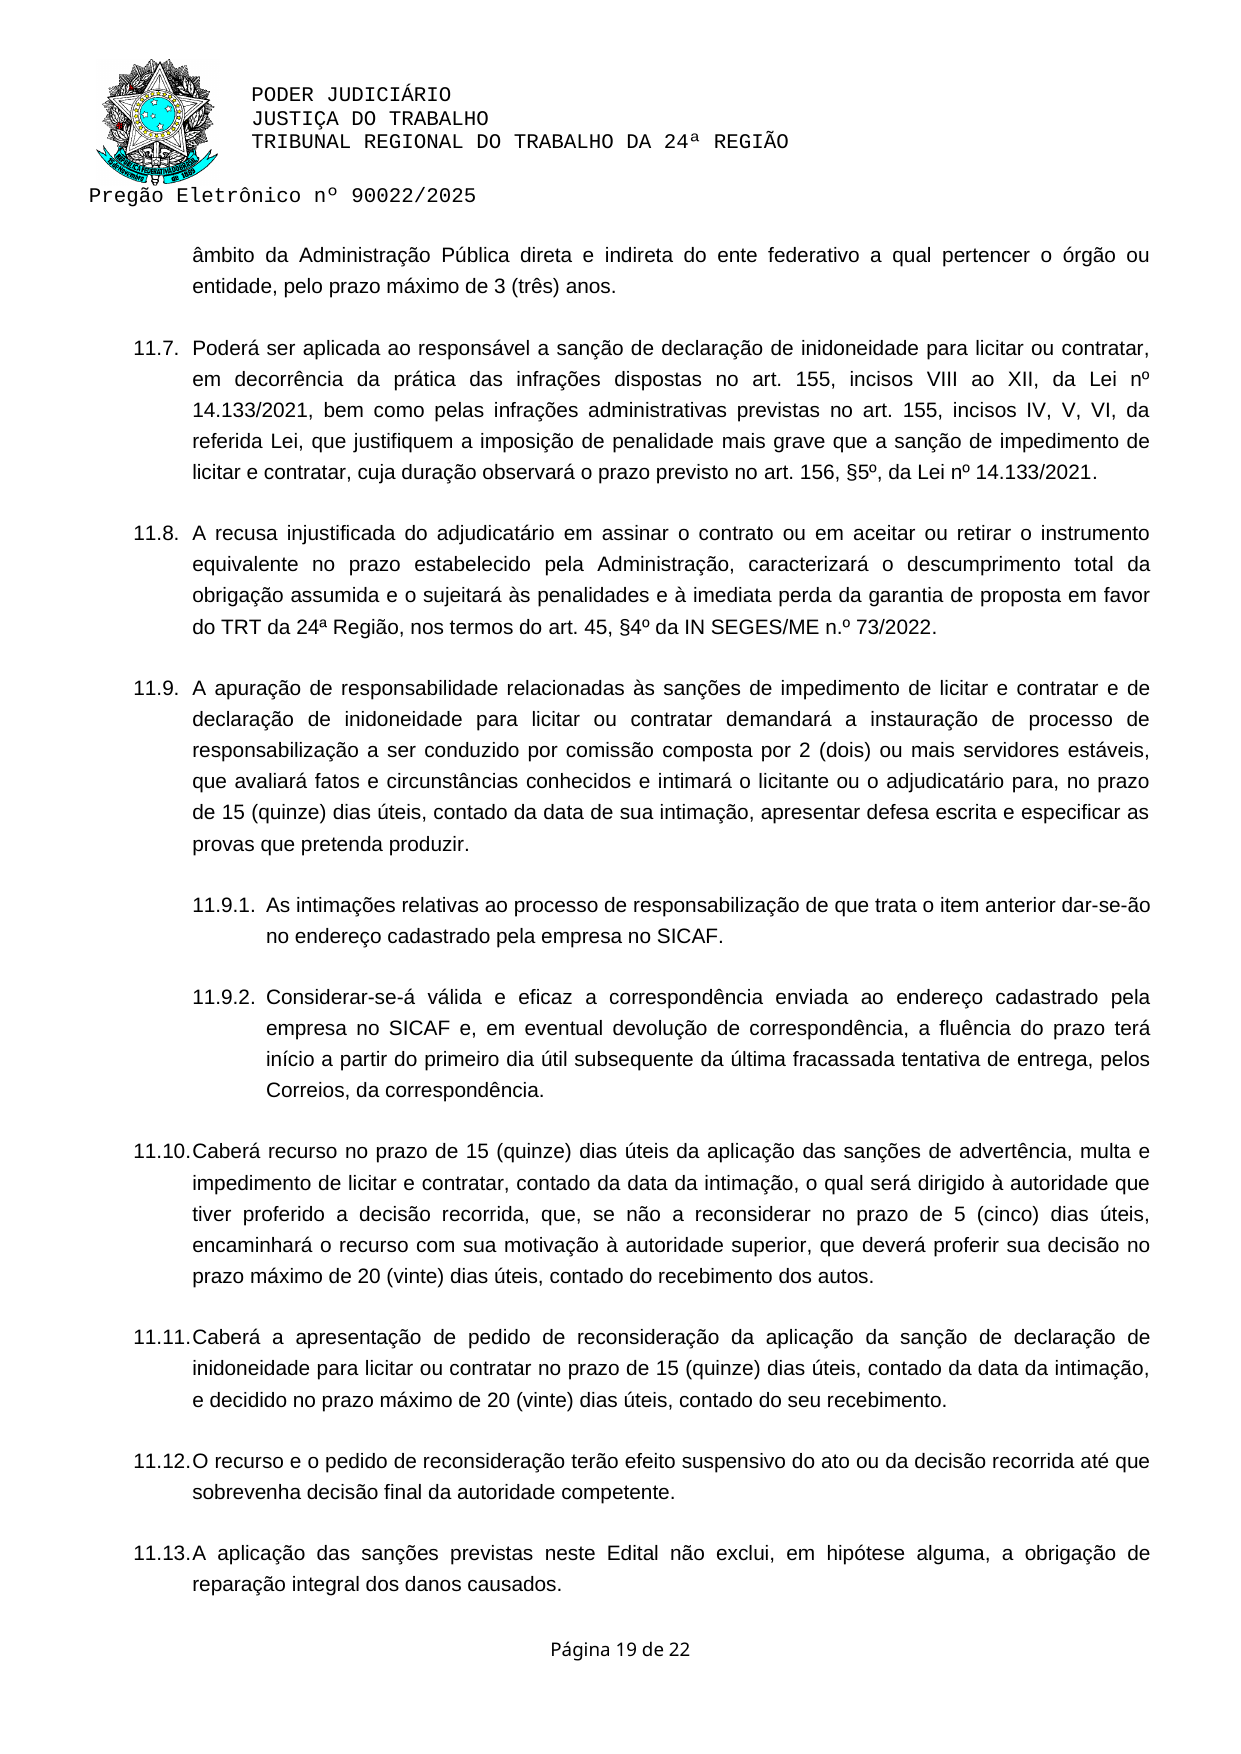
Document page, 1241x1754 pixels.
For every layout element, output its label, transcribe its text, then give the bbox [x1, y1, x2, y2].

text A apuração de responsabilidade relacionadas às sanções de impedimento de licitar e contratar e de declaração de inidoneidade para licitar ou contratar demandará a instauração de processo de responsabilização a ser conduzido por comissão composta por 2 (dois) ou mais servidores estáveis, que avaliará fatos e circunstâncias conhecidos e intimará o licitante ou o adjudicatário para, no prazo de 15 (quinze) dias úteis, contado da data de sua intimação, apresentar defesa escrita e especificar as provas que pretenda produzir. [133, 676, 1152, 855]
list As intimações relativas ao processo de responsabilização de que trata o item anterior dar-se-ão no endereço cadastrado pela empresa no SICAF. [192, 892, 1152, 948]
picture [96, 59, 220, 186]
text Poderá ser aplicada ao responsável a sanção de declaração de inidoneidade para licitar ou contratar, em decorrência da prática das infrações dispostas no art. 155, incisos VIII ao XII, da Lei nº 14.133/2021, bem como pelas infrações administrativas previstas no art. 155, incisos IV, V, VI, da referida Lei, que justifiquem a imposição de penalidade mais grave que a sanção de impedimento de licitar e contratar, cuja duração observará o prazo previsto no art. 156, §5º, da Lei nº 14.133/2021. [133, 335, 1152, 484]
text O recurso e o pedido de reconsideração terão efeito suspensivo do ato ou da decisão recorrida até que sobrevenha decisão final da autoridade competente. [133, 1448, 1152, 1504]
text Caberá recurso no prazo de 15 (quinze) dias úteis da aplicação das sanções de advertência, multa e impedimento de licitar e contratar, contado da data da intimação, o qual será dirigido à autoridade que tiver proferido a decisão recorrida, que, se não a reconsiderar no prazo de 5 (cinco) dias úteis, encaminhará o recurso com sua motivação à autoridade superior, que deverá proferir sua decisão no prazo máximo de 20 (vinte) dias úteis, contado do recebimento dos autos. [133, 1139, 1152, 1288]
list Considerar-se-á válida e eficaz a correspondência enviada ao endereço cadastrado pela empresa no SICAF e, em eventual devolução de correspondência, a fluência do prazo terá início a partir do primeiro dia útil subsequente da última fracassada tentativa de entrega, pelos Correios, da correspondência. [192, 985, 1152, 1102]
text A recusa injustificada do adjudicatário em assinar o contrato ou em aceitar ou retirar o instrumento equivalente no prazo estabelecido pela Administração, caracterizará o descumprimento total da obrigação assumida e o sujeitará às penalidades e à imediata perda da garantia de proposta em favor do TRT da 24ª Região, nos termos do art. 45, §4º da IN SEGES/ME n.º 73/2022. [133, 521, 1152, 638]
text Caberá a apresentação de pedido de reconsideração da aplicação da sanção de declaração de inidoneidade para licitar ou contratar no prazo de 15 (quinze) dias úteis, contado da data da intimação, e decidido no prazo máximo de 20 (vinte) dias úteis, contado do seu recebimento. [133, 1325, 1152, 1411]
text A aplicação das sanções previstas neste Edital não exclui, em hipótese alguma, a obrigação de reparação integral dos danos causados. [133, 1541, 1152, 1596]
